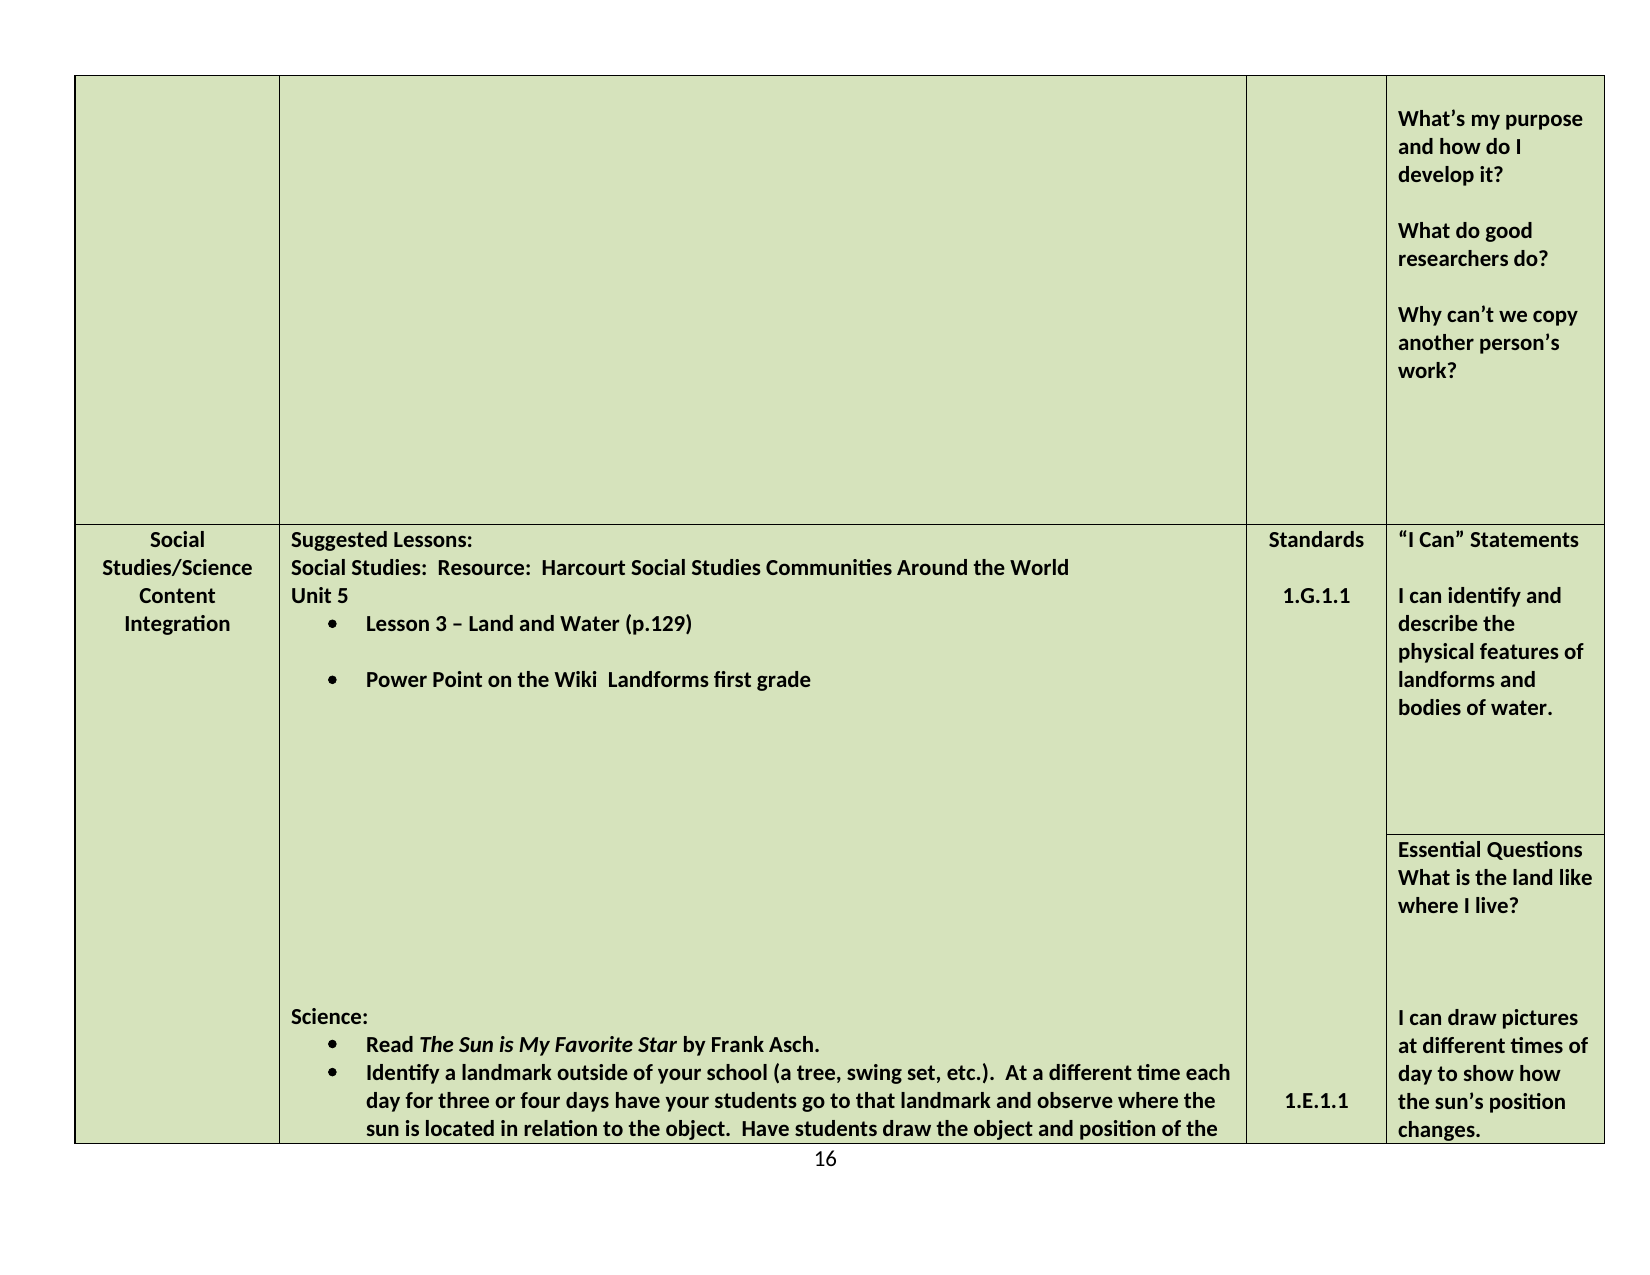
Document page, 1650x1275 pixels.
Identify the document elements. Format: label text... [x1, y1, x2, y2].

table_cell Social Studies/Science Content Integration [76, 525, 279, 1143]
table_cell “I Can” Statements I can identify and describe the physical features of landforms and bodies of water. [1387, 525, 1604, 834]
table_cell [1387, 835, 1604, 1143]
table_cell Standards 1.G.1.1 1.E.1.1 1.E.1.2 [1247, 525, 1386, 1143]
table_cell Suggested Lessons: Social Studies: Resource: Harcourt Social Studies Communities Around the World Unit 5 Lesson 3 – Land and Water (p.129) Power Point on the Wiki Landforms first grade Science: Read The Sun is My Favorite Star by Frank Asch. Identify a landmark outside of your school (a tree, swing set, etc.). At a different time each day for three or four days have your students go to that landmark and observe where the sun is located in relation to the object. Have students draw the object and position of the sun and write the time. Discuss how the sun appears to move at different times of the day. Visit this web site for students to click on questions and answers about stars: www.coolcosmos.ipac.caltech.edu/cosmic_kids/AskKids/starbright.shtml Be sure students observe and draw the moon once this week. [280, 525, 1246, 1143]
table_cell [1387, 76, 1604, 524]
